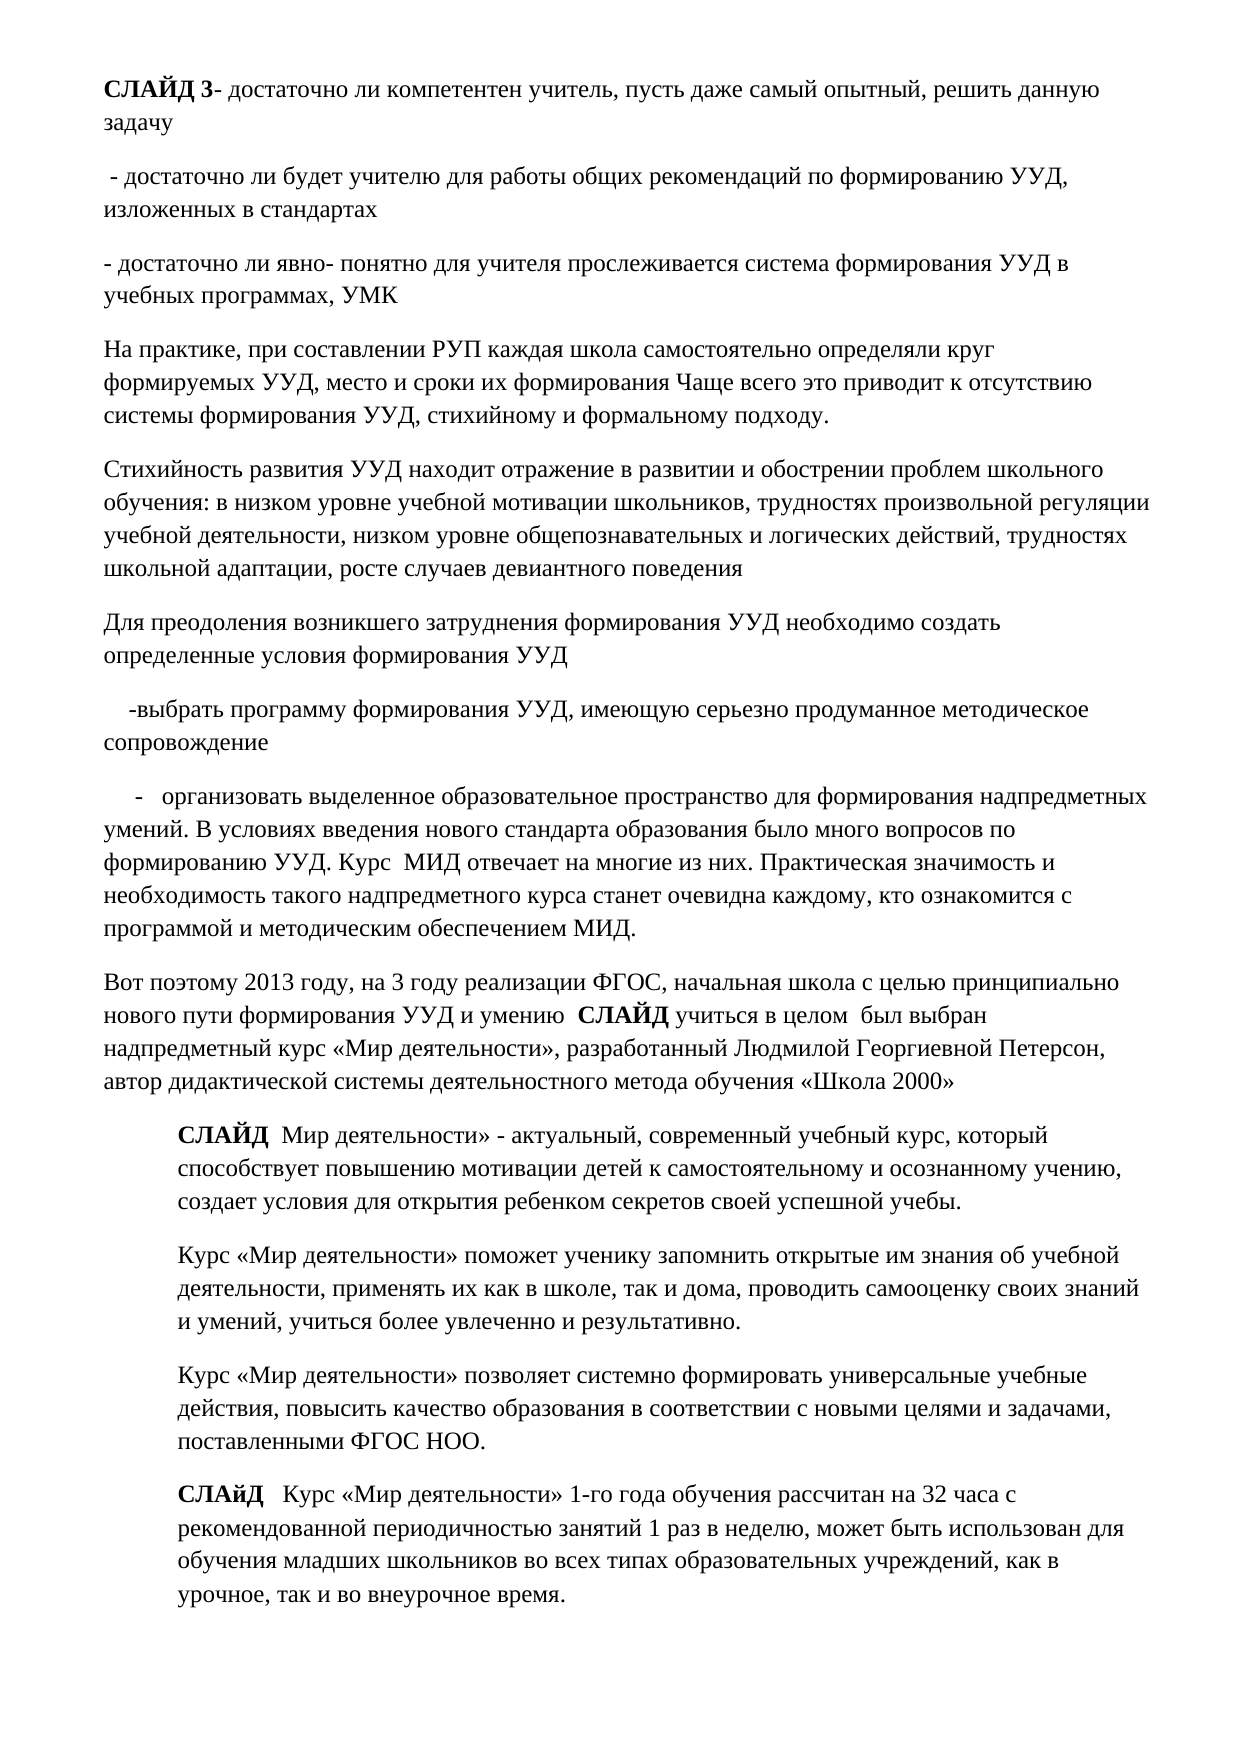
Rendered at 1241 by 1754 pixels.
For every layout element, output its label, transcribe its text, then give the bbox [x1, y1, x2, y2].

text Курс «Мир деятельности» поможет ученику запомнить открытые им знания об учебной деятельности, применять их как в школе, так и дома, проводить самооценку своих знаний и умений, учиться более увлеченно и результативно. [177, 1240, 1152, 1334]
text Для преодоления возникшего затруднения формирования УУД необходимо создать определенные условия формирования УУД [103, 607, 1152, 669]
text СЛАЙД Мир деятельности» - актуальный, современный учебный курс, который способствует повышению мотивации детей к самостоятельному и осознанному учению, создает условия для открытия ребенком секретов своей успешной учебы. [177, 1120, 1152, 1215]
text На практике, при составлении РУП каждая школа самостоятельно определяли круг формируемых УУД, место и сроки их формирования Чаще всего это приводит к отсутствию системы формирования УУД, стихийному и формальному подходу. [103, 334, 1152, 429]
text - достаточно ли явно- понятно для учителя прослеживается система формирования УУД в учебных программах, УМК [103, 248, 1152, 309]
text СЛАйД Курс «Мир деятельности» 1-го года обучения рассчитан на 32 часа с рекомендованной периодичностью занятий 1 раз в неделю, может быть использован для обучения младших школьников во всех типах образовательных учреждений, как в урочное, так и во внеурочное время. [177, 1479, 1152, 1607]
text -выбрать программу формирования УУД, имеющую серьезно продуманное методическое сопровождение [103, 694, 1152, 756]
text - организовать выделенное образовательное пространство для формирования надпредметных умений. В условиях введения нового стандарта образования было много вопросов по формированию УУД. Курс МИД отвечает на многие из них. Практическая значимость и необходимость такого надпредметного курса станет очевидна каждому, кто ознакомится с программой и методическим обеспечением МИД. [103, 781, 1152, 942]
text СЛАЙД 3- достаточно ли компетентен учитель, пусть даже самый опытный, решить данную задачу [103, 74, 1152, 136]
text Курс «Мир деятельности» позволяет системно формировать универсальные учебные действия, повысить качество образования в соответствии с новыми целями и задачами, поставленными ФГОС НОО. [177, 1360, 1152, 1454]
text Вот поэтому 2013 году, на 3 году реализации ФГОС, начальная школа с целью принципиально нового пути формирования УУД и умению СЛАЙД учиться в целом был выбран надпредметный курс «Мир деятельности», разработанный Людмилой Георгиевной Петерсон, автор дидактической системы деятельностного метода обучения «Школа 2000» [103, 967, 1152, 1095]
text - достаточно ли будет учителю для работы общих рекомендаций по формированию УУД, изложенных в стандартах [103, 161, 1152, 222]
text Стихийность развития УУД находит отражение в развитии и обострении проблем школьного обучения: в низком уровне учебной мотивации школьников, трудностях произвольной регуляции учебной деятельности, низком уровне общепознавательных и логических действий, трудностях школьной адаптации, росте случаев девиантного поведения [103, 454, 1152, 582]
